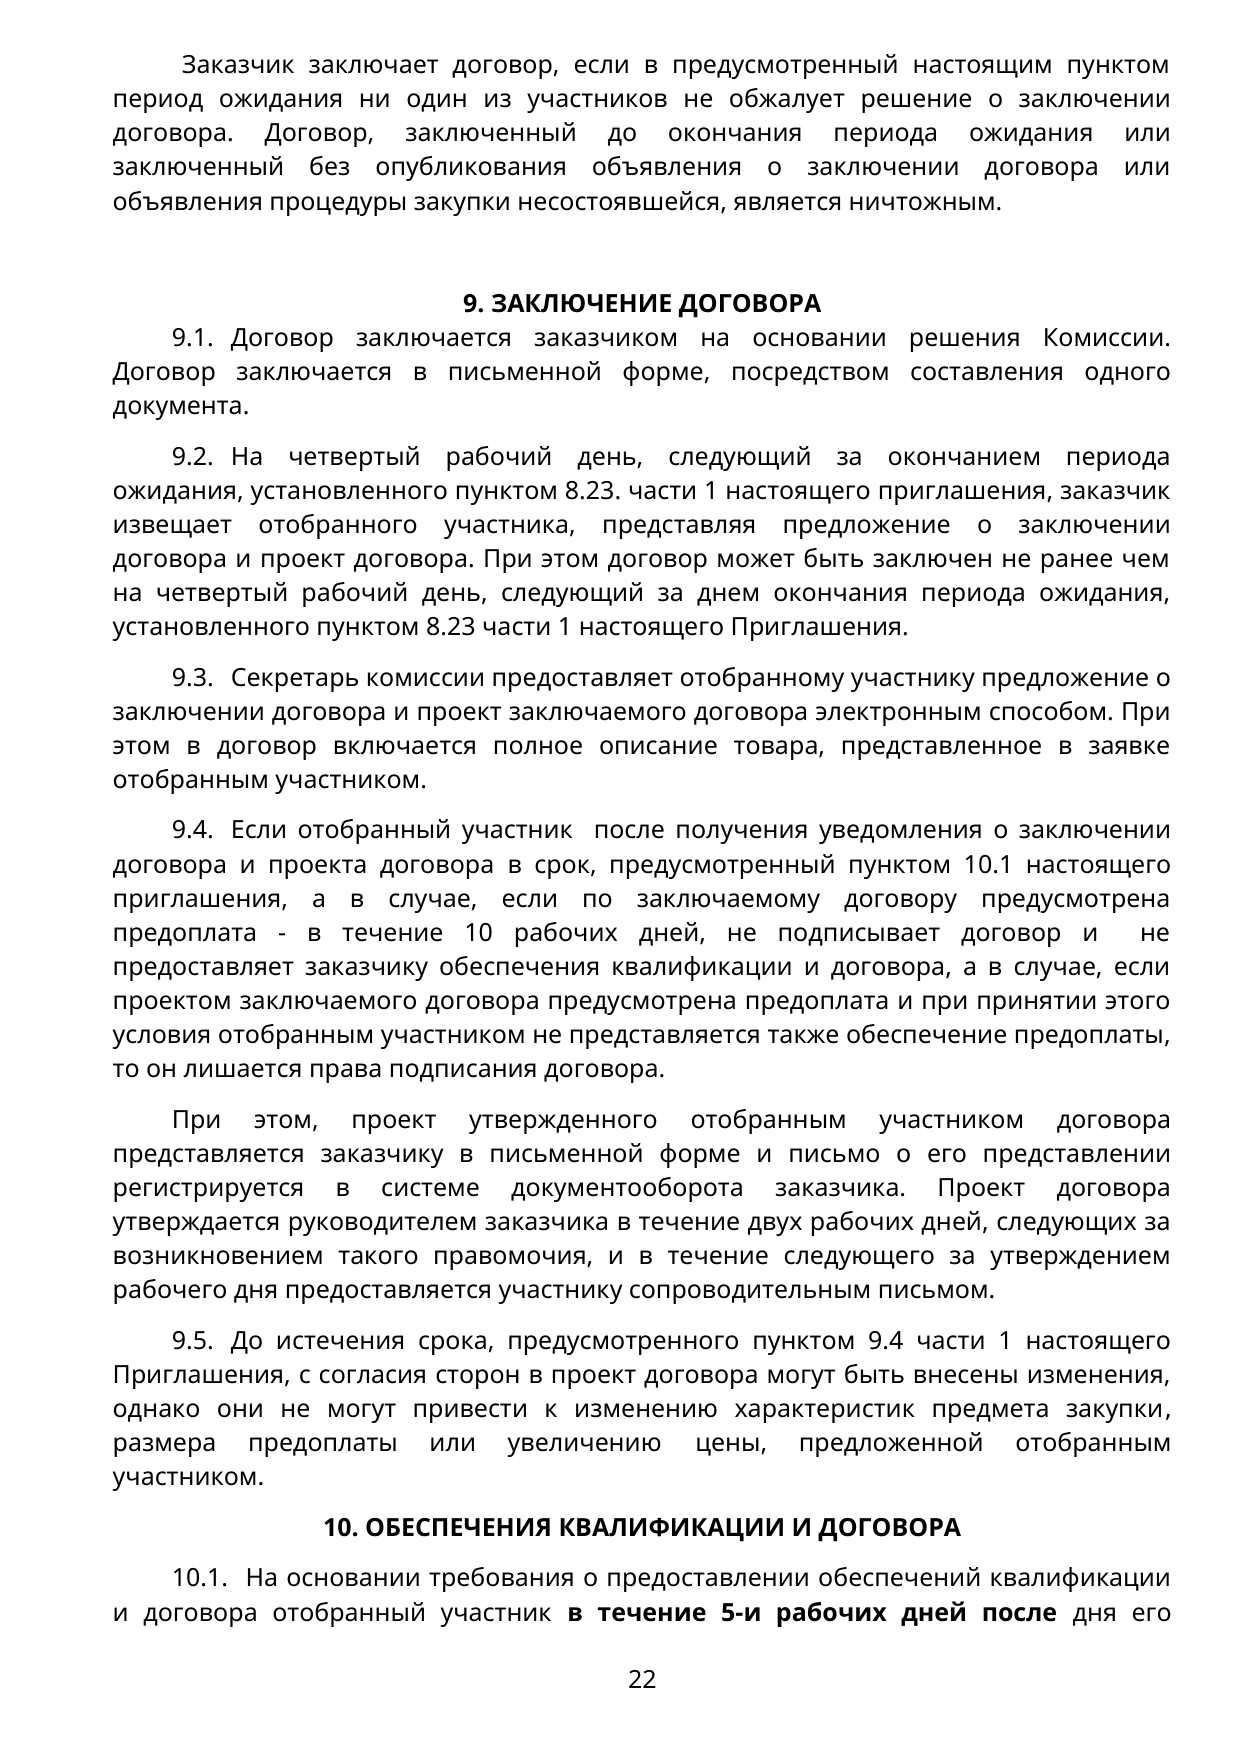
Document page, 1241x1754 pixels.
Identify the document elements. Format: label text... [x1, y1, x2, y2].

text 10. ОБЕСПЕЧЕНИЯ КВАЛИФИКАЦИИ И ДОГОВОРА [112, 1509, 1172, 1543]
text 9.2. На четвертый рабочий день, следующий за окончанием периода ожидания, установленного пунктом 8.23. части 1 настоящего приглашения, заказчик извещает отобранного участника, представляя предложение о заключении договора и проект договора. При этом договор может быть заключен не ранее чем на четвертый рабочий день, следующий за днем окончания периода ожидания, установленного пунктом 8.23 части 1 настоящего Приглашения. [112, 438, 1172, 643]
text Заказчик заключает договор, если в предусмотренный настоящим пунктом период ожидания ни один из участников не обжалует решение о заключении договора. Договор, заключенный до окончания периода ожидания или заключенный без опубликования объявления о заключении договора или объявления процедуры закупки несостоявшейся, является ничтожным. [112, 47, 1172, 217]
text 9.5. До истечения срока, предусмотренного пунктом 9.4 части 1 настоящего Приглашения, с согласия сторон в проект договора могут быть внесены изменения, однако они не могут привести к изменению характеристик предмета закупки, размера предоплаты или увеличению цены, предложенной отобранным участником. [112, 1322, 1172, 1493]
text 9.1. Договор заключается заказчиком на основании решения Комиссии. Договор заключается в письменной форме, посредством составления одного документа. [112, 319, 1172, 422]
text 9.3. Секретарь комиссии предоставляет отобранному участнику предложение о заключении договора и проект заключаемого договора электронным способом. При этом в договор включается полное описание товара, представленное в заявке отобранным участником. [112, 659, 1172, 796]
text 9. ЗАКЛЮЧЕНИЕ ДОГОВОРА [112, 285, 1172, 319]
text 9.4. Если отобранный участник после получения уведомления о заключении договора и проекта договора в срок, предусмотренный пунктом 10.1 настоящего приглашения, а в случае, если по заключаемому договору предусмотрена предоплата - в течение 10 рабочих дней, не подписывает договор и не предоставляет заказчику обеспечения квалификации и договора, а в случае, если проектом заключаемого договора предусмотрена предоплата и при принятии этого условия отобранным участником не представляется также обеспечение предоплаты, то он лишается права подписания договора. [112, 812, 1172, 1085]
text При этом, проект утвержденного отобранным участником договора представляется заказчику в письменной форме и письмо о его представлении регистрируется в системе документооборота заказчика. Проект договора утверждается руководителем заказчика в течение двух рабочих дней, следующих за возникновением такого правомочия, и в течение следующего за утверждением рабочего дня предоставляется участнику сопроводительным письмом. [112, 1101, 1172, 1306]
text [112, 1560, 1172, 1628]
